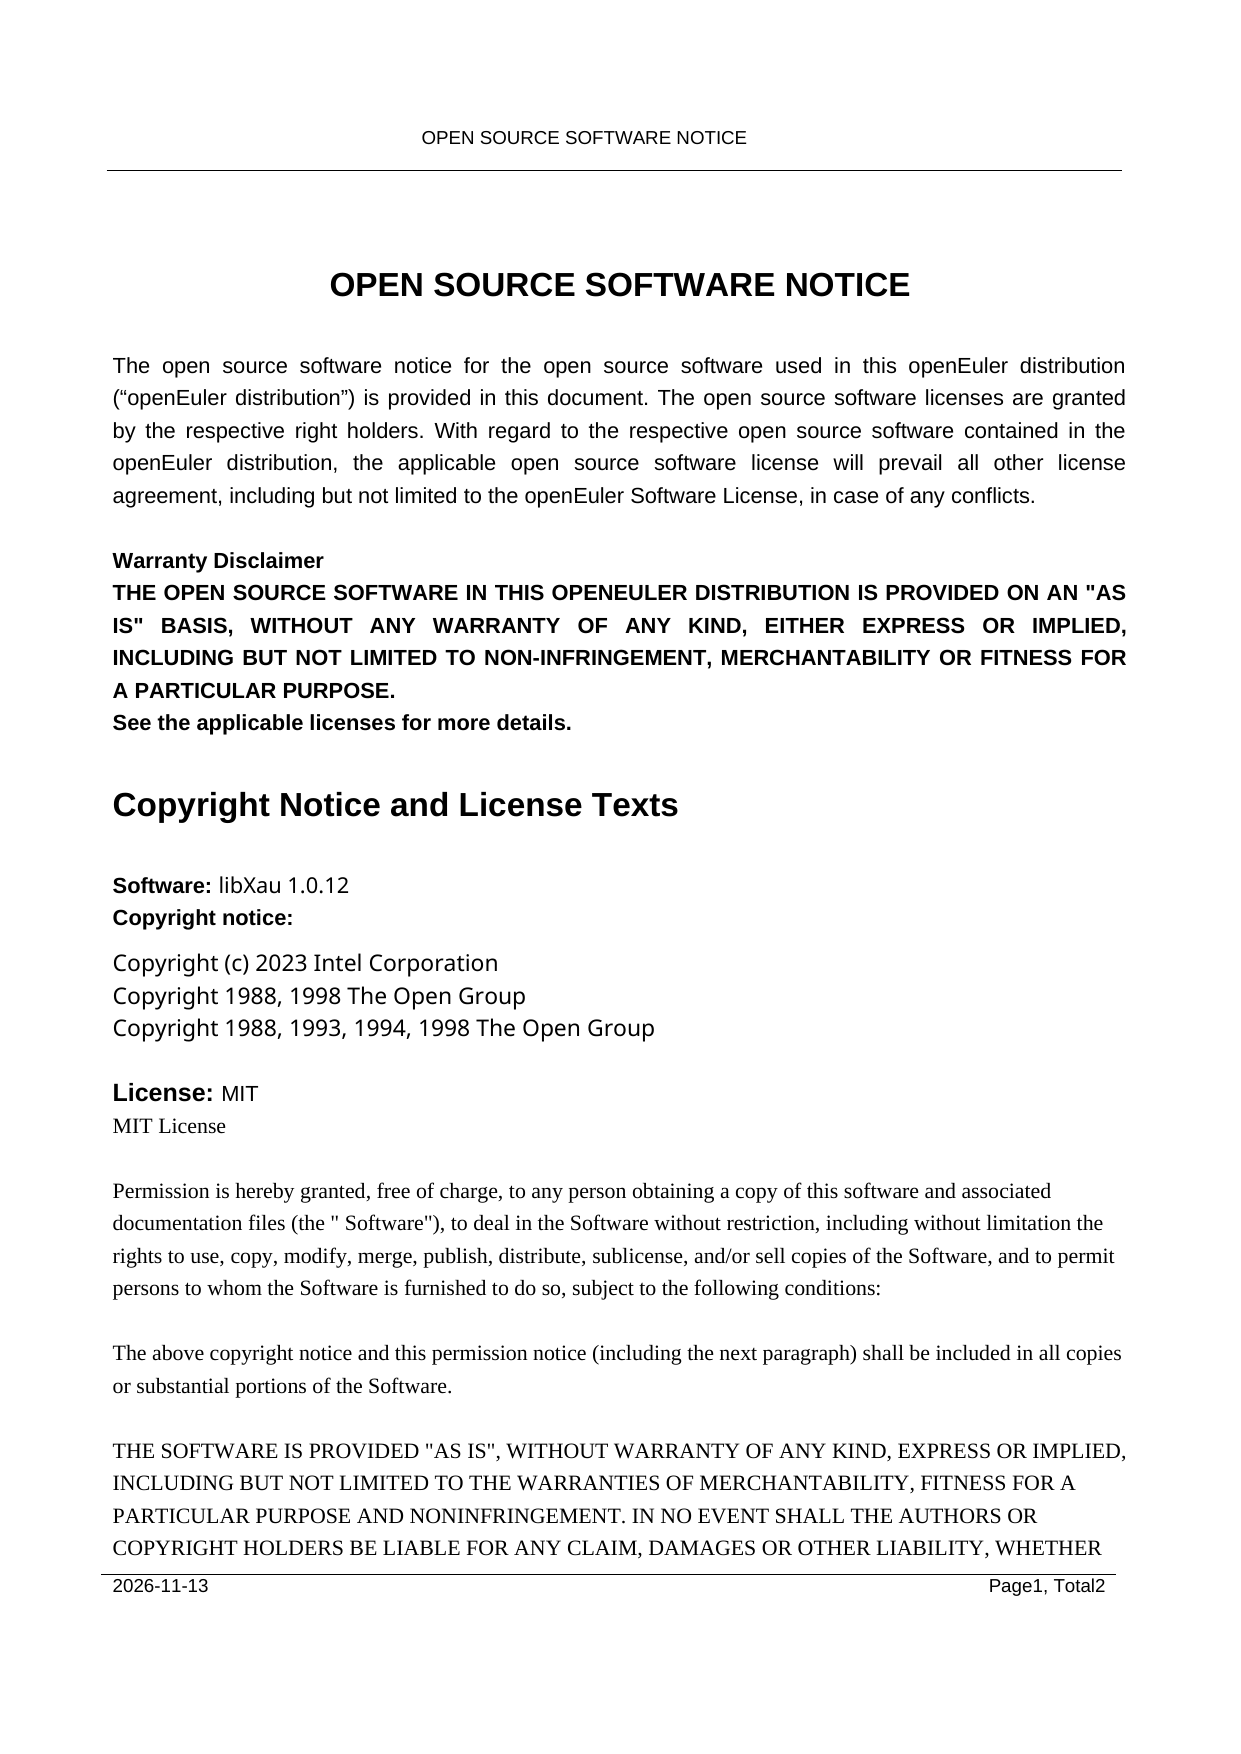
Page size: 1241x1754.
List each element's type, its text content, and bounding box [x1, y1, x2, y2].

text License: MIT [112, 1077, 1128, 1109]
text Warranty Disclaimer [112, 544, 1128, 576]
text Copyright notice: [112, 901, 1128, 934]
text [112, 1109, 1128, 1564]
text OPEN SOURCE SOFTWARE NOTICE [112, 251, 1128, 316]
text The open source software notice for the open source software used in this openEuler distribution (“openEuler distribution”) is provided in this document. The open source software licenses are granted by the respective right holders. With regard to the respective open source software contained in the openEuler distribution, the applicable open source software license will prevail all other license agreement, including but not limited to the openEuler Software License, in case of any conflicts. [112, 349, 1128, 511]
title Software: libXau 1.0.12 [112, 869, 1128, 901]
text THE OPEN SOURCE SOFTWARE IN THIS OPENEULER DISTRIBUTION IS PROVIDED ON AN "AS IS" BASIS, WITHOUT ANY WARRANTY OF ANY KIND, EITHER EXPRESS OR IMPLIED, INCLUDING BUT NOT LIMITED TO NON-INFRINGEMENT, MERCHANTABILITY OR FITNESS FOR A PARTICULAR PURPOSE. See the applicable licenses for more details. [112, 576, 1128, 739]
text Copyright (c) 2023 Intel Corporation Copyright 1988, 1998 The Open Group Copyright 1988, 1993, 1994, 1998 The Open Group [112, 947, 1128, 1077]
text Copyright Notice and License Texts [112, 771, 1128, 836]
